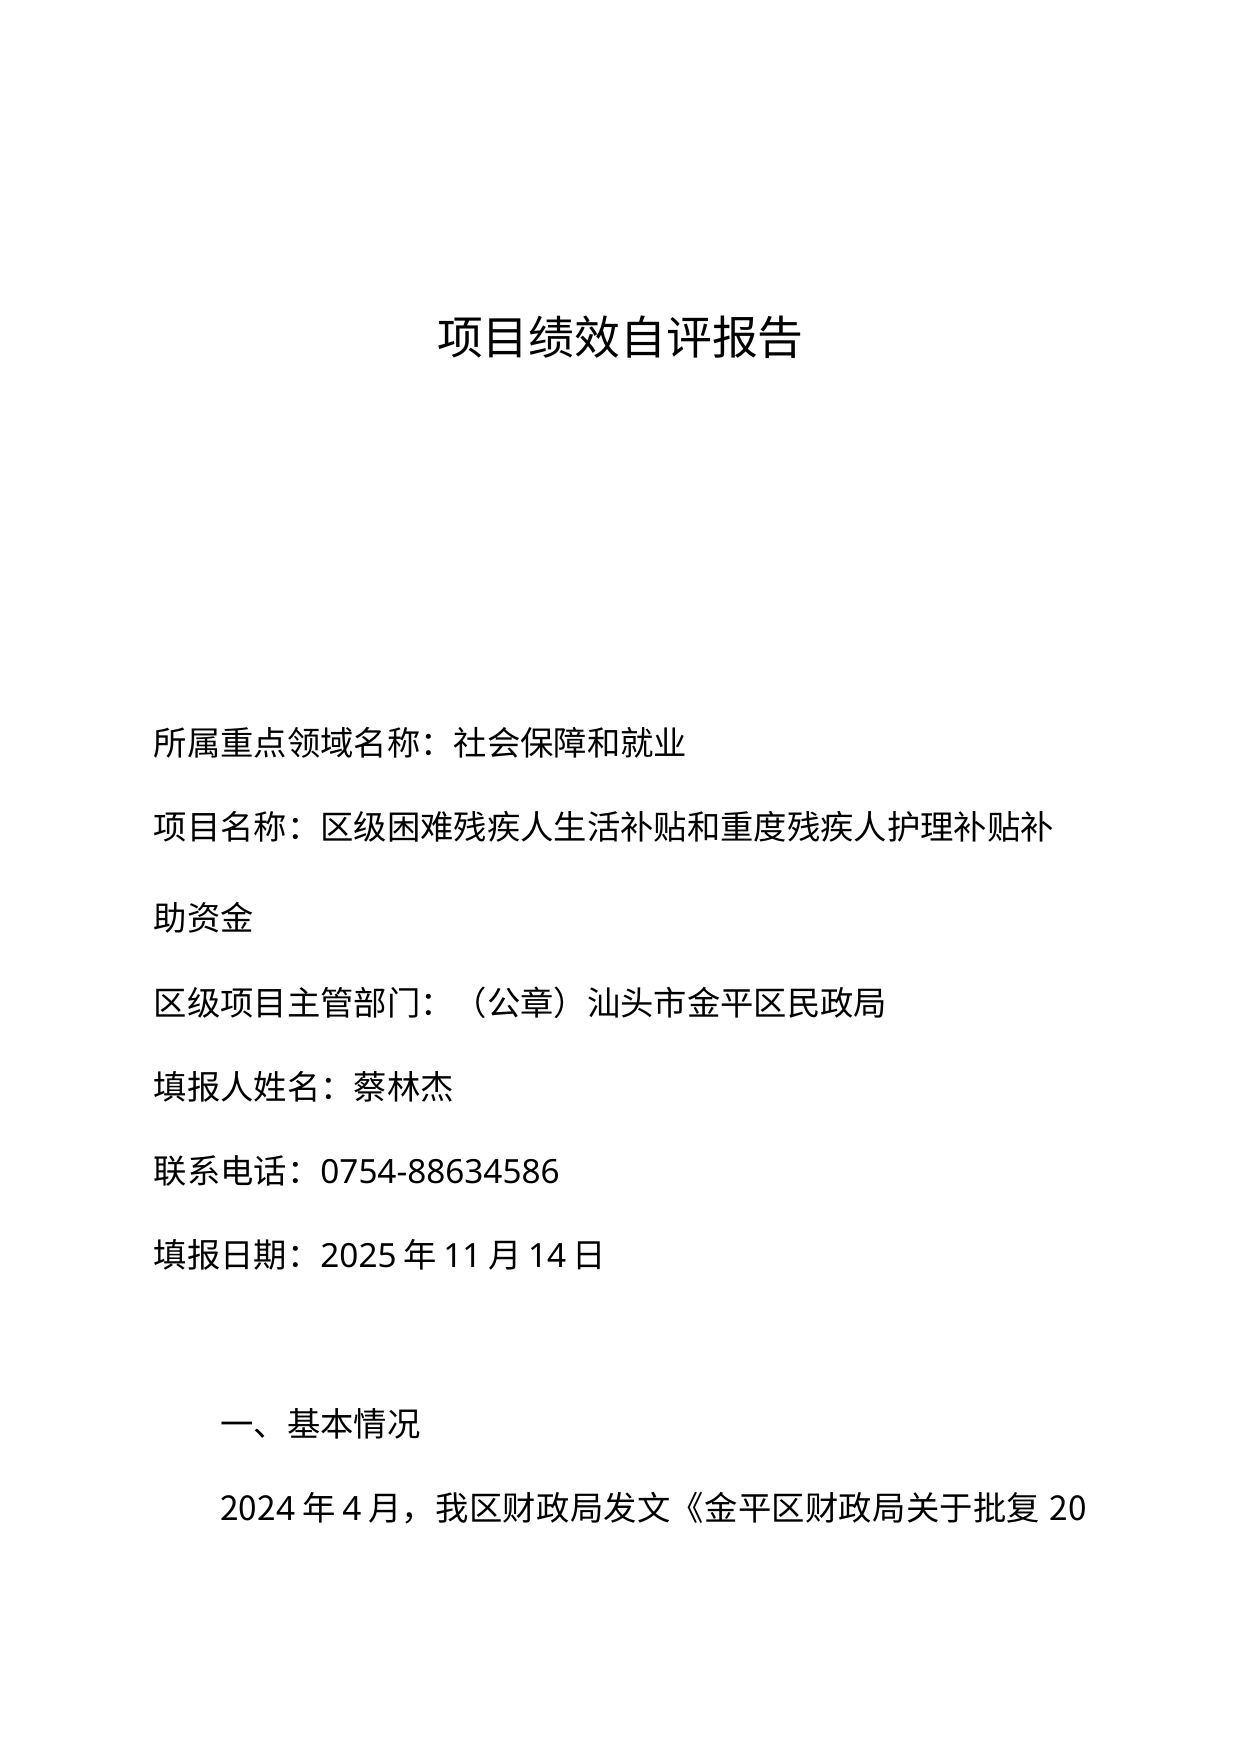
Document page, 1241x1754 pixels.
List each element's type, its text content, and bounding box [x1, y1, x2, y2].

text 所属重点领域名称：社会保障和就业 [153, 708, 1087, 773]
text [153, 1474, 1087, 1539]
text 项目绩效自评报告 [153, 286, 1087, 383]
text 联系电话：0754-88634586 [153, 1137, 1087, 1202]
text 填报人姓名：蔡林杰 [153, 1052, 1087, 1117]
text 填报日期：2025年11月14日 [153, 1221, 1087, 1286]
text 区级项目主管部门：（公章）汕头市金平区民政局 [153, 968, 1087, 1033]
text 一、基本情况 [153, 1389, 1087, 1454]
text 项目名称：区级困难残疾人生活补贴和重度残疾人护理补贴补助资金 [153, 793, 1087, 949]
